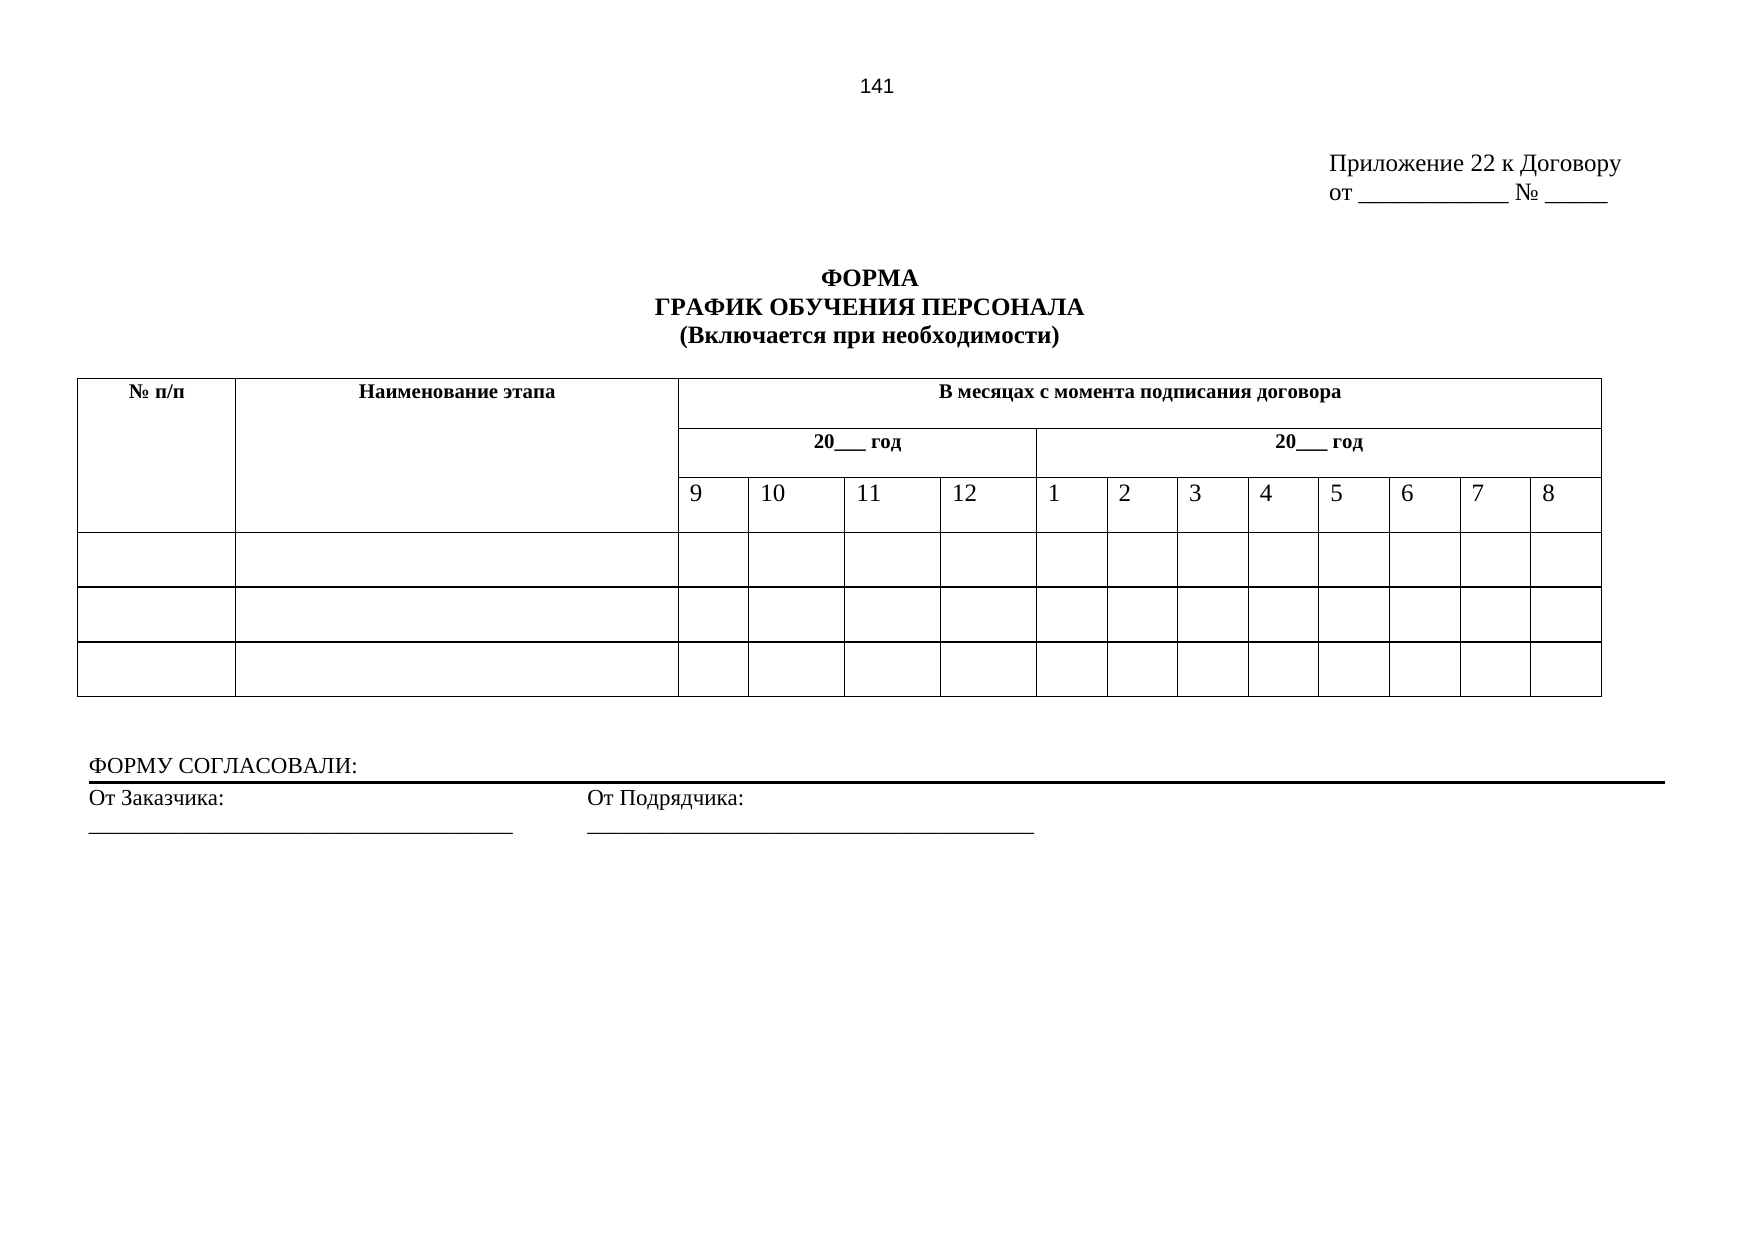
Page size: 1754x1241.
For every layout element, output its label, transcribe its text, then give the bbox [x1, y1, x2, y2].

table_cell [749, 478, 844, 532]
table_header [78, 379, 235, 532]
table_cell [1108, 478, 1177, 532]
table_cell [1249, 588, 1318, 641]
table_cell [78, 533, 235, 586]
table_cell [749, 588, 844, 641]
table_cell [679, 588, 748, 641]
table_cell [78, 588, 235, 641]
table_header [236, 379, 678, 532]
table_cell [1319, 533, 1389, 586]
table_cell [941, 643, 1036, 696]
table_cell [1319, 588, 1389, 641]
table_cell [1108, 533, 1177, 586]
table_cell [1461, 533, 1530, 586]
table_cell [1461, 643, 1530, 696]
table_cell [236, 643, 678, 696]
text Приложение 22 к Договору [1270, 148, 1665, 177]
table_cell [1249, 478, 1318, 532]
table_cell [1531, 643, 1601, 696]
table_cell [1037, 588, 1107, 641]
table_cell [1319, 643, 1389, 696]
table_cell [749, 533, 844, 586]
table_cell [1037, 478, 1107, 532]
text ФОРМУ СОГЛАСОВАЛИ: [89, 752, 1665, 781]
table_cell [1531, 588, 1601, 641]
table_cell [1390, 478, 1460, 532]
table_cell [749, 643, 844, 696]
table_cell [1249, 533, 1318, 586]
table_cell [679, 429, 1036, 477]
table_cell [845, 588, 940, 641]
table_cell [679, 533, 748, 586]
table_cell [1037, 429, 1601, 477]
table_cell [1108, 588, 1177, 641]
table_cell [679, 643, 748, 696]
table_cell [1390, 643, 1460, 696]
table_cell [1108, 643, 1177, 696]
text ГРАФИК ОБУЧЕНИЯ ПЕРСОНАЛА [74, 292, 1665, 321]
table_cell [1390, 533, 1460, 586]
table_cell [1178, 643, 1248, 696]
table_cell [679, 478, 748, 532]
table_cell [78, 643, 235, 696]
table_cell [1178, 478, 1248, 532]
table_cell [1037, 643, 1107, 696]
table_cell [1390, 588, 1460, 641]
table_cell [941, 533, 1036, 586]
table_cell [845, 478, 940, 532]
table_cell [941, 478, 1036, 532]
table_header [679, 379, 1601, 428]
text ФОРМА [74, 263, 1665, 292]
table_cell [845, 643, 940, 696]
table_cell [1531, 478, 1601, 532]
text (Включается при необходимости) [74, 321, 1665, 349]
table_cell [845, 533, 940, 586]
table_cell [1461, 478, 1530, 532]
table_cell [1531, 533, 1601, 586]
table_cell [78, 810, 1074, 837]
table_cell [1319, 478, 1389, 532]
text от ____________ № _____ [1270, 177, 1665, 206]
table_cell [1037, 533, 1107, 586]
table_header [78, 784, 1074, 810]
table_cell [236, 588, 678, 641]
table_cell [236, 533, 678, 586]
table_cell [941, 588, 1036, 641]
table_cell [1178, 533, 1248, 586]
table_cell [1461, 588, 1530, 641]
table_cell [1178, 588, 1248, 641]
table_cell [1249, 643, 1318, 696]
